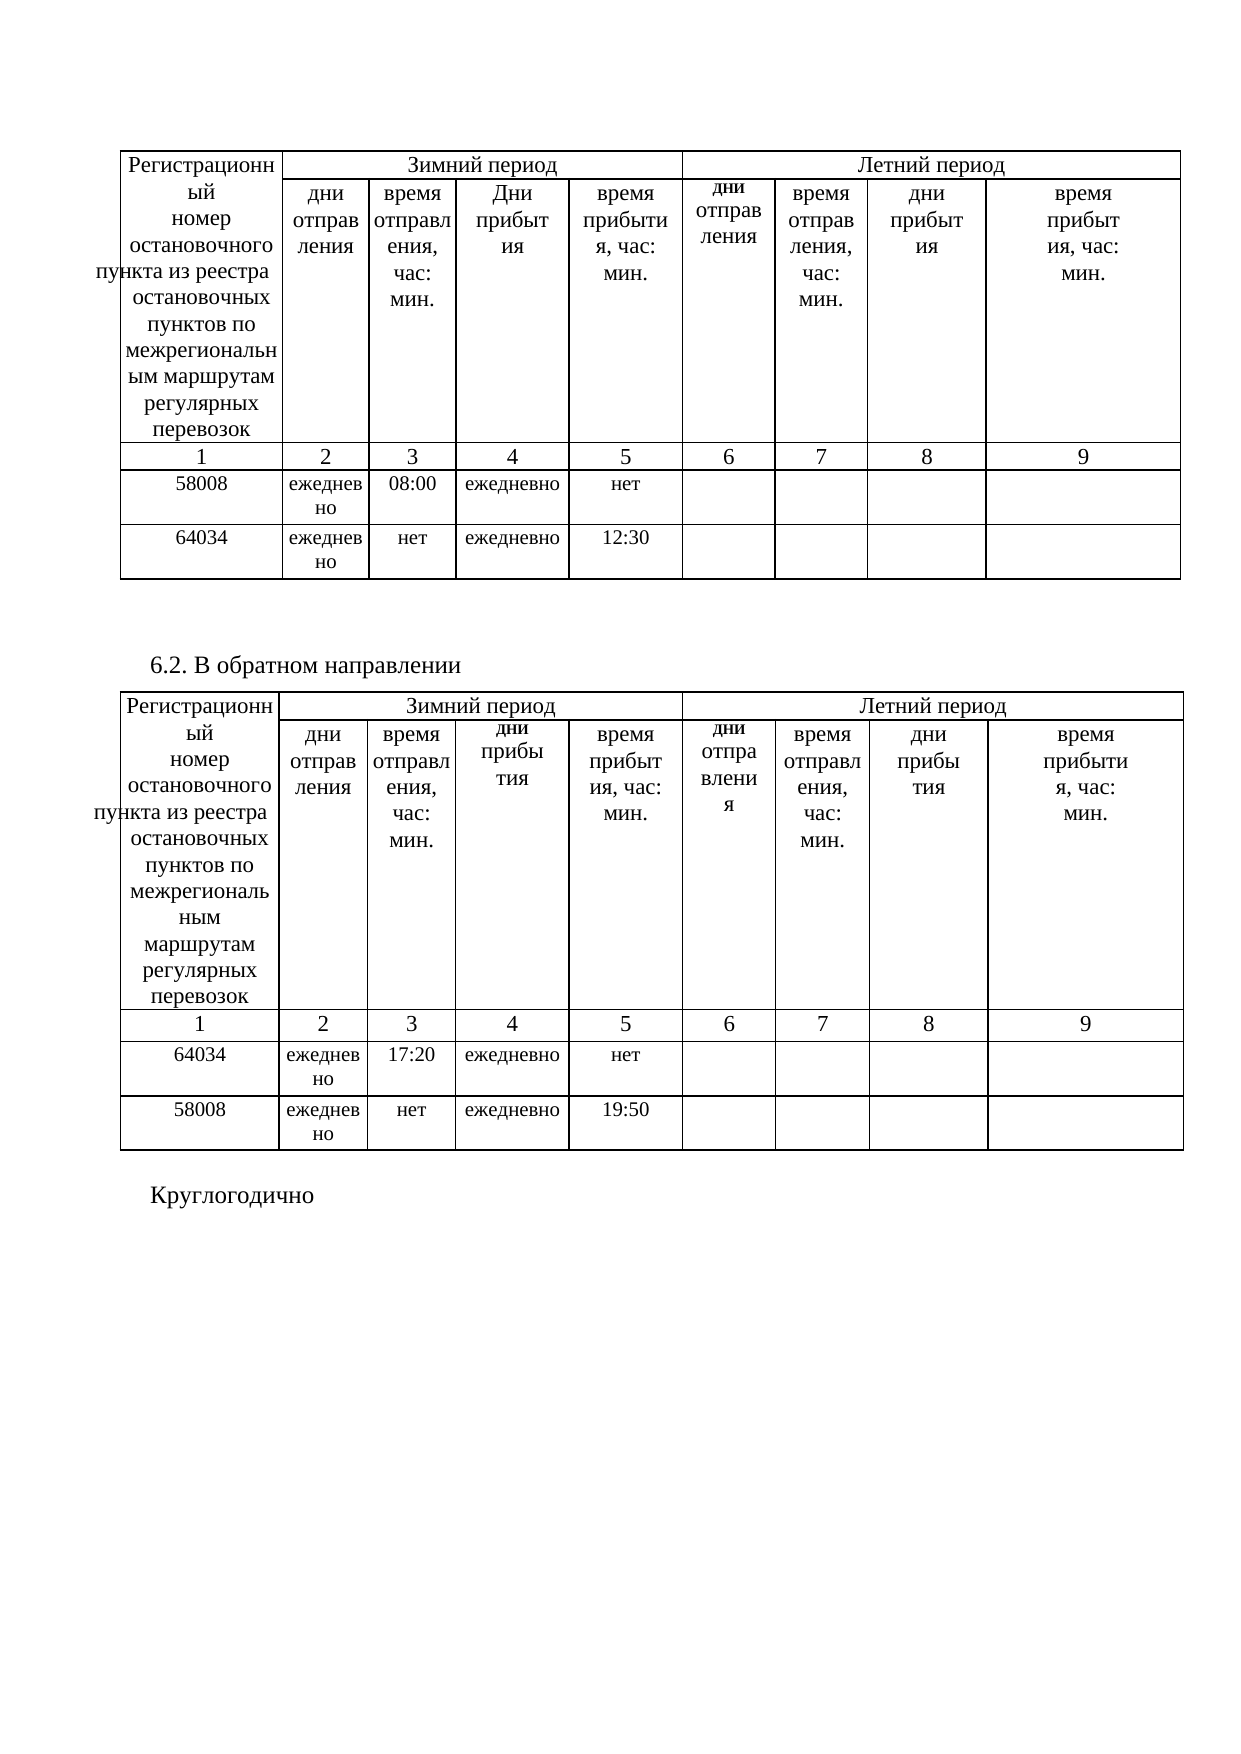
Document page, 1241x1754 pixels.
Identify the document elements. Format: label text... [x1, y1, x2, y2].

table_cell нет [570, 1042, 682, 1095]
table_cell [870, 1042, 987, 1095]
table_cell [989, 1042, 1183, 1095]
table_cell время прибыти я, час: мин. [989, 721, 1183, 1009]
table_cell [683, 1042, 775, 1095]
table_cell [776, 525, 867, 578]
table_header Регистрационный номер остановочного пункта из реестра остановочных пунктов по межрегиональным маршрутам регулярных перевозок [121, 152, 282, 441]
table_cell [989, 1097, 1183, 1149]
table_cell ДНИ отправ ления [683, 180, 774, 441]
table_cell ДНИ прибы тия [456, 721, 568, 1009]
table_cell 1 [121, 1010, 278, 1041]
table_cell время прибыти я, час: мин. [570, 180, 682, 441]
table_cell 8 [870, 1010, 987, 1041]
table_cell [776, 1097, 869, 1149]
table_cell 3 [370, 443, 455, 469]
table_cell ежедневно [456, 1097, 568, 1149]
table_cell 08:00 [370, 471, 455, 524]
table_cell 4 [457, 443, 568, 469]
table_cell [776, 471, 867, 524]
table_cell 6 [683, 1010, 775, 1041]
table_cell ежедневно [280, 1042, 367, 1095]
table_cell 64034 [121, 1042, 278, 1095]
table_cell ежедневно [283, 471, 368, 524]
table_cell ежедневно [283, 525, 368, 578]
table_header Регистрационный номер остановочного пункта из реестра остановочных пунктов по межрегиональным маршрутам регулярных перевозок [121, 693, 278, 1009]
table_cell ежедневно [457, 525, 568, 578]
table_cell 58008 [121, 471, 282, 524]
table_cell нет [370, 525, 455, 578]
table_cell дни отправ ления [283, 180, 368, 441]
table_cell 5 [570, 1010, 682, 1041]
table_cell ДНИ отпра влени я [683, 721, 775, 1009]
table_cell 19:50 [570, 1097, 682, 1149]
table_cell 9 [989, 1010, 1183, 1041]
table_cell 4 [456, 1010, 568, 1041]
table_cell [868, 471, 985, 524]
table_cell время прибыт ия, час: мин. [987, 180, 1180, 441]
table_cell [776, 1042, 869, 1095]
table_cell время отправ ления, час: мин. [776, 180, 867, 441]
table_cell [868, 525, 985, 578]
table_cell время отправл ения, час: мин. [776, 721, 869, 1009]
table_cell нет [368, 1097, 455, 1149]
table_cell 8 [868, 443, 985, 469]
table_cell [683, 1097, 775, 1149]
table_cell время отправл ения, час: мин. [370, 180, 455, 441]
table_cell дни прибыт ия [868, 180, 985, 441]
table_cell Дни прибыт ия [457, 180, 568, 441]
table_cell нет [570, 471, 682, 524]
table_header Зимний период [280, 693, 682, 719]
table_cell 6 [683, 443, 774, 469]
table_cell 1 [121, 443, 282, 469]
table_cell 58008 [121, 1097, 278, 1149]
table_cell 64034 [121, 525, 282, 578]
table_cell 7 [776, 1010, 869, 1041]
table_header Летний период [683, 693, 1183, 719]
table_cell ежедневно [280, 1097, 367, 1149]
table_cell 7 [776, 443, 867, 469]
table_cell [683, 471, 774, 524]
text 6.2. В обратном направлении [150, 650, 1090, 678]
table_cell 9 [987, 443, 1180, 469]
table_cell 3 [368, 1010, 455, 1041]
table_header Летний период [683, 152, 1180, 178]
text Круглогодично [150, 1180, 1090, 1208]
table_cell [987, 471, 1180, 524]
table_cell время отправл ения, час: мин. [368, 721, 455, 1009]
table_header Зимний период [283, 152, 682, 178]
table_cell ежедневно [457, 471, 568, 524]
table_cell ежедневно [456, 1042, 568, 1095]
table_cell [987, 525, 1180, 578]
table_cell дни отправ ления [280, 721, 367, 1009]
table_cell дни прибы тия [870, 721, 987, 1009]
table_cell 2 [280, 1010, 367, 1041]
table_cell 5 [570, 443, 682, 469]
table_cell время прибыт ия, час: мин. [570, 721, 682, 1009]
table_cell [683, 525, 774, 578]
table_cell 12:30 [570, 525, 682, 578]
table_cell 17:20 [368, 1042, 455, 1095]
table_cell [870, 1097, 987, 1149]
table_cell 2 [283, 443, 368, 469]
